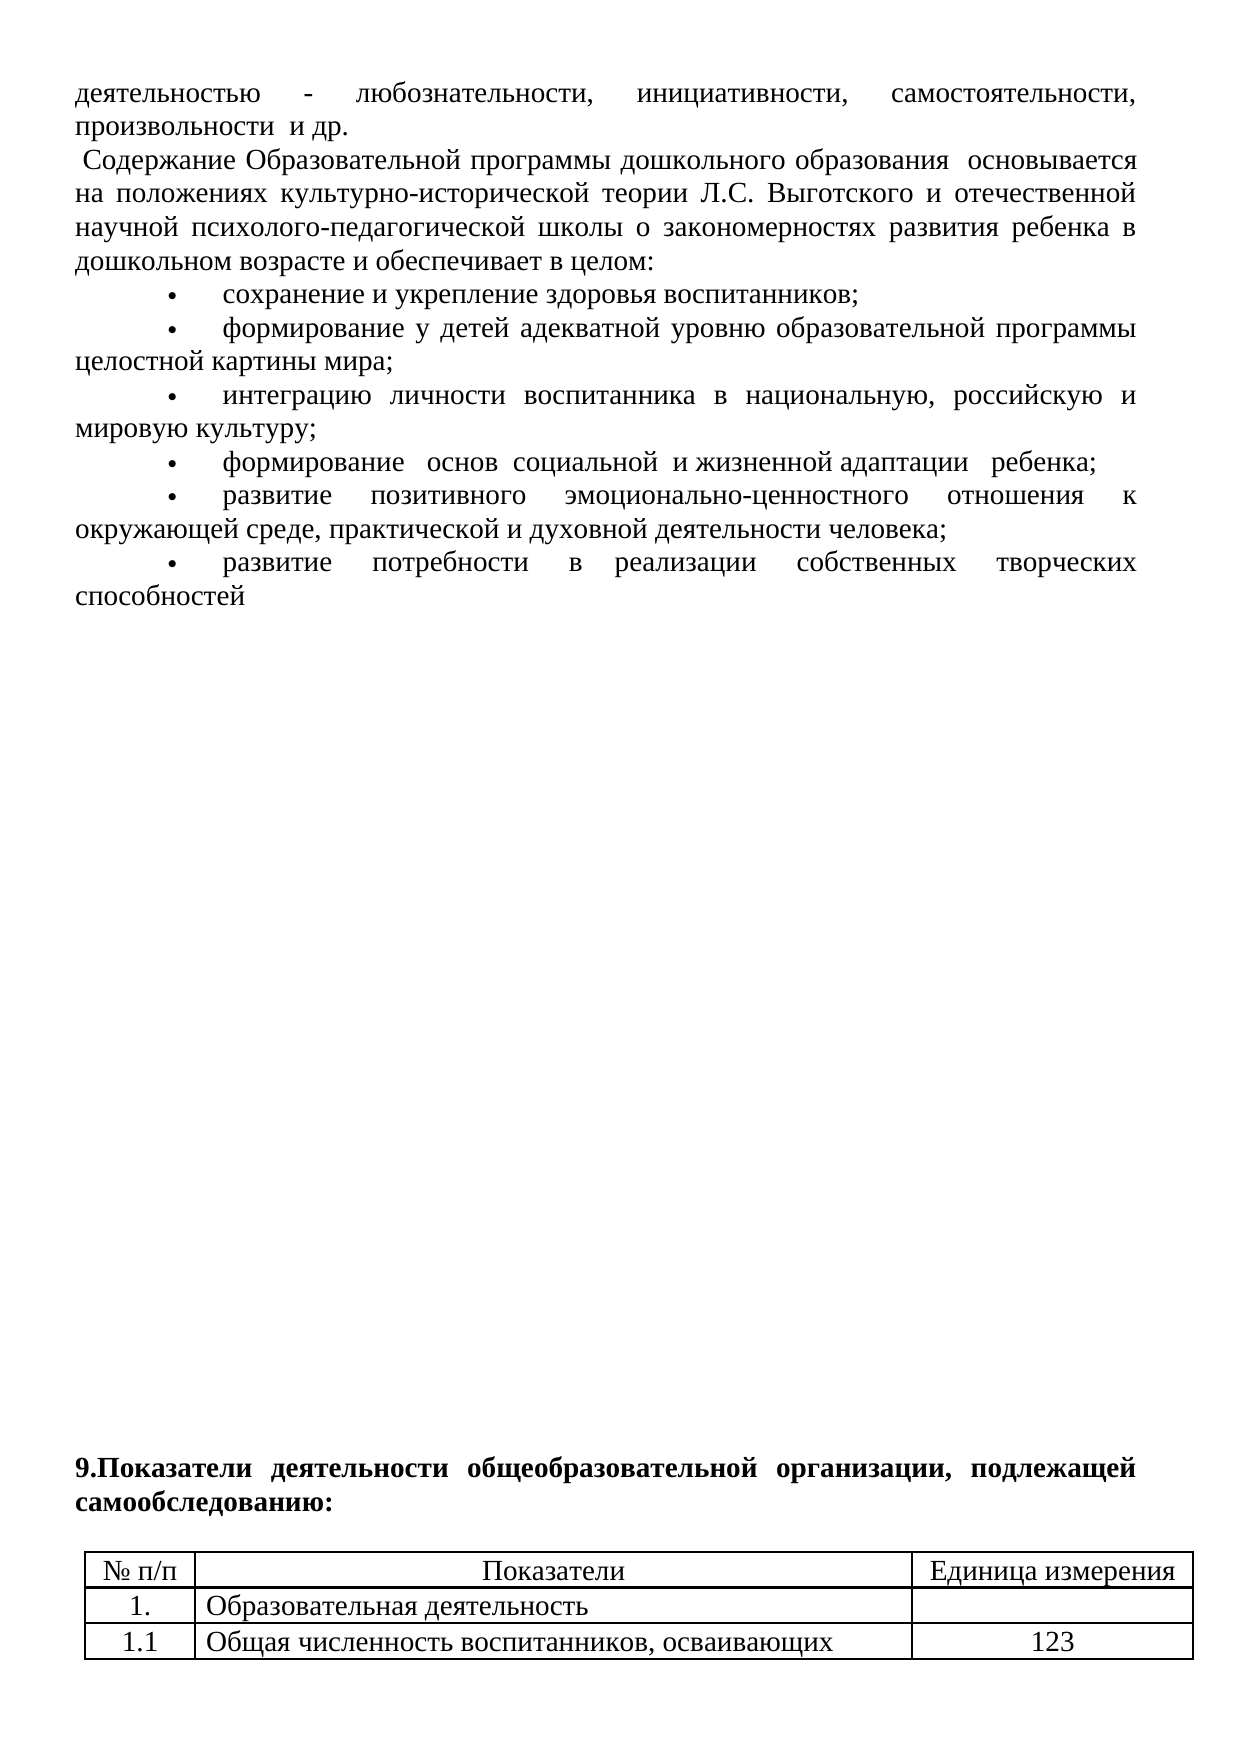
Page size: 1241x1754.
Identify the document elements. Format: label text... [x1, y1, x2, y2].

table_cell [913, 1589, 1192, 1622]
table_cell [196, 1624, 911, 1658]
list развитие потребности в реализации собственных творческих способностей [75, 544, 1137, 612]
table_header Единица измерения [913, 1553, 1192, 1586]
table_cell Образовательная деятельность [196, 1589, 911, 1622]
text Содержание Образовательной программы дошкольного образования основывается на положениях культурно-исторической теории Л.С. Выготского и отечественной научной психолого-педагогической школы о закономерностях развития ребенка в дошкольном возрасте и обеспечивает в целом: [75, 142, 1137, 276]
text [75, 75, 1137, 142]
list сохранение и укрепление здоровья воспитанников; [75, 276, 1137, 310]
table_cell 123 [913, 1624, 1192, 1658]
table_header Показатели [196, 1553, 911, 1586]
list интеграцию личности воспитанника в национальную, российскую и мировую культуру; [75, 377, 1137, 444]
table_cell 1.1 [86, 1624, 194, 1658]
table_cell 1. [86, 1589, 194, 1622]
text 9.Показатели деятельности общеобразовательной организации, подлежащей самообследованию: [75, 1450, 1137, 1517]
list развитие позитивного эмоционально-ценностного отношения к окружающей среде, практической и духовной деятельности человека; [75, 477, 1137, 544]
list формирование основ социальной и жизненной адаптации ребенка; [75, 444, 1137, 477]
list формирование у детей адекватной уровню образовательной программы целостной картины мира; [75, 310, 1137, 377]
table_header № п/п [86, 1553, 194, 1586]
